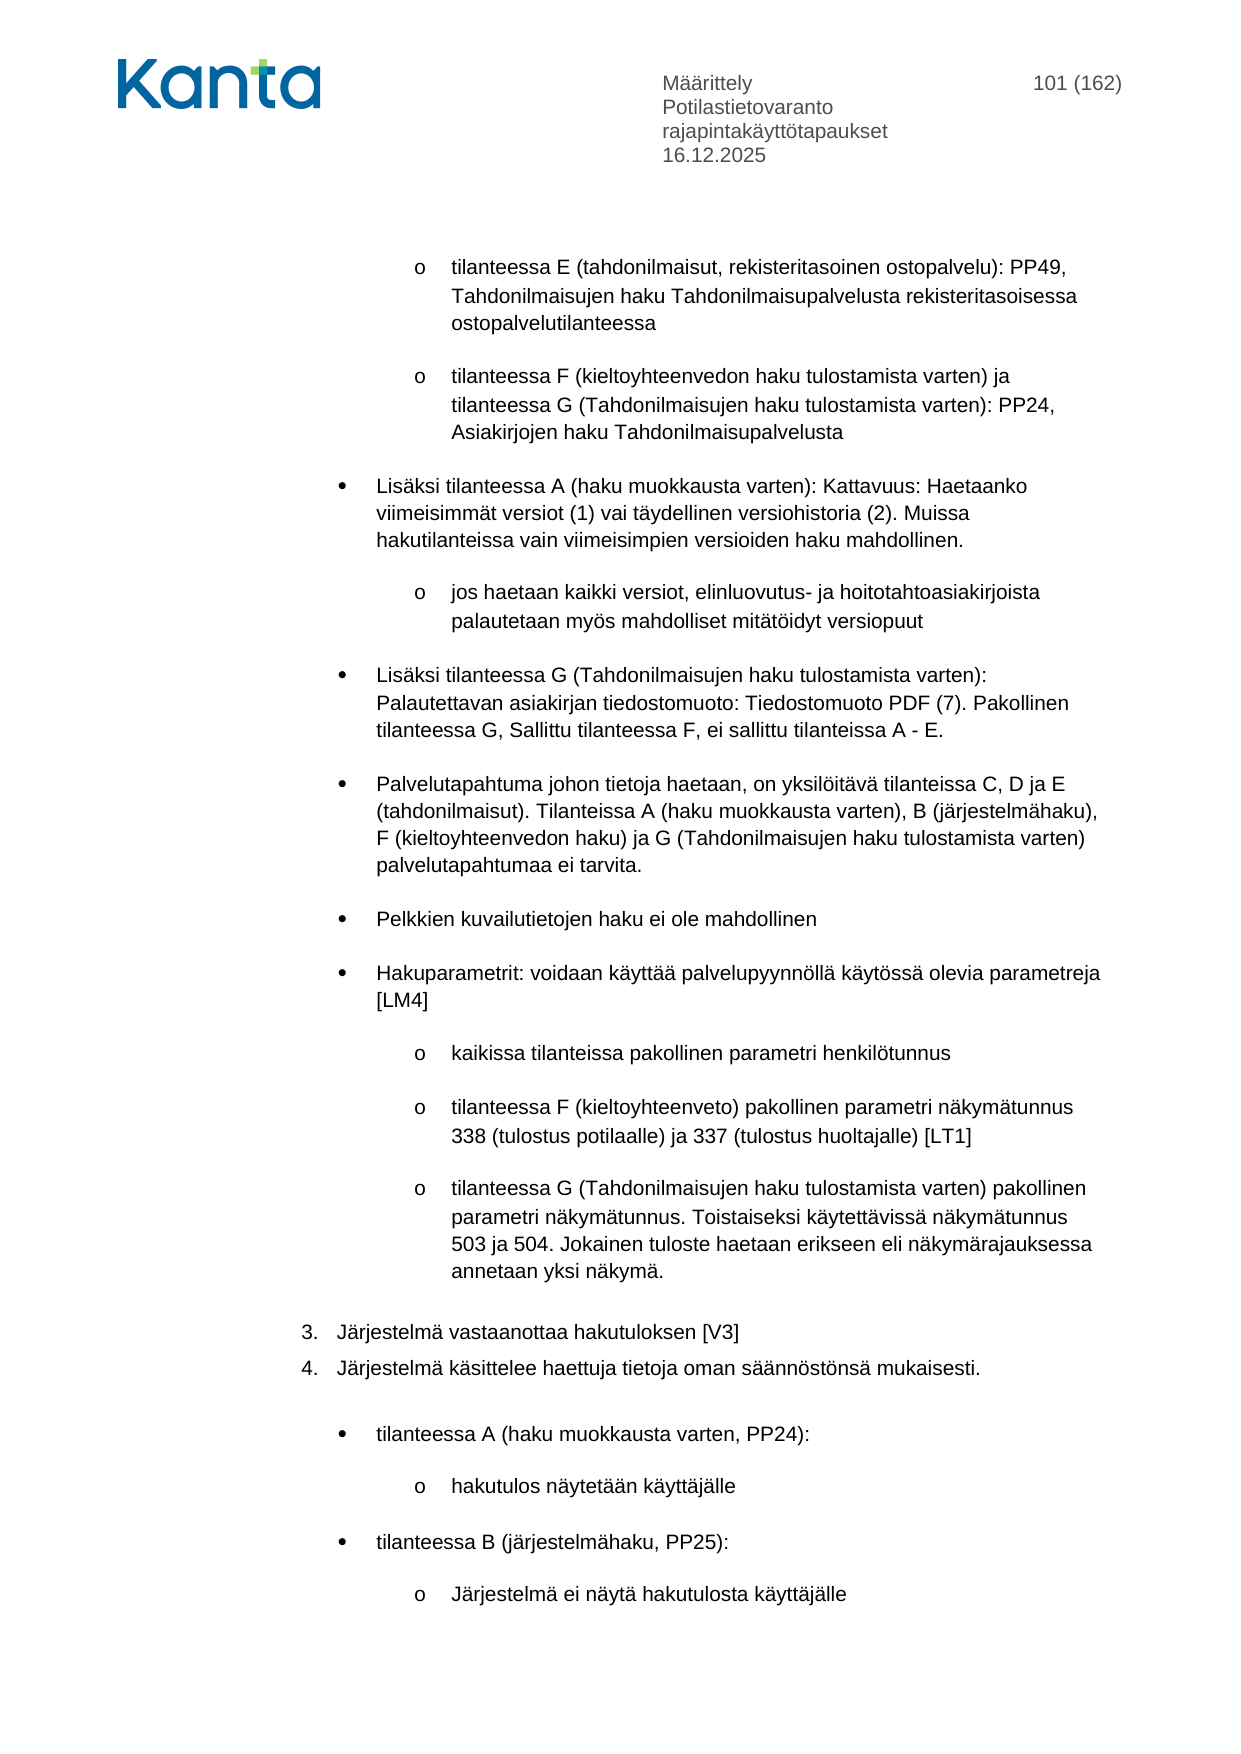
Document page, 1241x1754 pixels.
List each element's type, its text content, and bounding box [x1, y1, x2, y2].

picture [118, 59, 321, 109]
list Pelkkien kuvailutietojen haku ei ole mahdollinen [339, 904, 1107, 931]
list Palvelutapahtuma johon tietoja haetaan, on yksilöitävä tilanteissa C, D ja E (tahdonilmaisut). Tilanteissa A (haku muokkausta varten), B (järjestelmähaku), F (kieltoyhteenvedon haku) ja G (Tahdonilmaisujen haku tulostamista varten) palvelutapahtumaa ei tarvita. [339, 768, 1107, 877]
list jos haetaan kaikki versiot, elinluovutus- ja hoitotahtoasiakirjoista palautetaan myös mahdolliset mitätöidyt versiopuut [414, 579, 1107, 633]
list Järjestelmä vastaanottaa hakutuloksen [V3] [301, 1319, 1107, 1343]
list kaikissa tilanteissa pakollinen parametri henkilötunnus [414, 1039, 1107, 1066]
list tilanteessa E (tahdonilmaisut, rekisteritasoinen ostopalvelu): PP49, Tahdonilmaisujen haku Tahdonilmaisupalvelusta rekisteritasoisessa ostopalvelutilanteessa [414, 254, 1107, 335]
list tilanteessa A (haku muokkausta varten, PP24): [339, 1418, 1107, 1446]
list tilanteessa F (kieltoyhteenveto) pakollinen parametri näkymätunnus 338 (tulostus potilaalle) ja 337 (tulostus huoltajalle) [LT1] [414, 1093, 1107, 1148]
list Lisäksi tilanteessa G (Tahdonilmaisujen haku tulostamista varten): Palautettavan asiakirjan tiedostomuoto: Tiedostomuoto PDF (7). Pakollinen tilanteessa G, Sallittu tilanteessa F, ei sallittu tilanteissa A - E. [339, 660, 1107, 741]
list Järjestelmä ei näytä hakutulosta käyttäjälle [414, 1581, 1107, 1608]
list tilanteessa F (kieltoyhteenvedon haku tulostamista varten) ja tilanteessa G (Tahdonilmaisujen haku tulostamista varten): PP24, Asiakirjojen haku Tahdonilmaisupalvelusta [414, 362, 1107, 443]
list Järjestelmä käsittelee haettuja tietoja oman säännöstönsä mukaisesti. [301, 1356, 1107, 1379]
list tilanteessa G (Tahdonilmaisujen haku tulostamista varten) pakollinen parametri näkymätunnus. Toistaiseksi käytettävissä näkymätunnus 503 ja 504. Jokainen tuloste haetaan erikseen eli näkymärajauksessa annetaan yksi näkymä. [414, 1175, 1107, 1283]
list hakutulos näytetään käyttäjälle [414, 1473, 1107, 1500]
list tilanteessa B (järjestelmähaku, PP25): [339, 1527, 1107, 1554]
list Lisäksi tilanteessa A (haku muokkausta varten): Kattavuus: Haetaanko viimeisimmät versiot (1) vai täydellinen versiohistoria (2). Muissa hakutilanteissa vain viimeisimpien versioiden haku mahdollinen. [339, 471, 1107, 552]
list Hakuparametrit: voidaan käyttää palvelupyynnöllä käytössä olevia parametreja [LM4] [339, 958, 1107, 1012]
